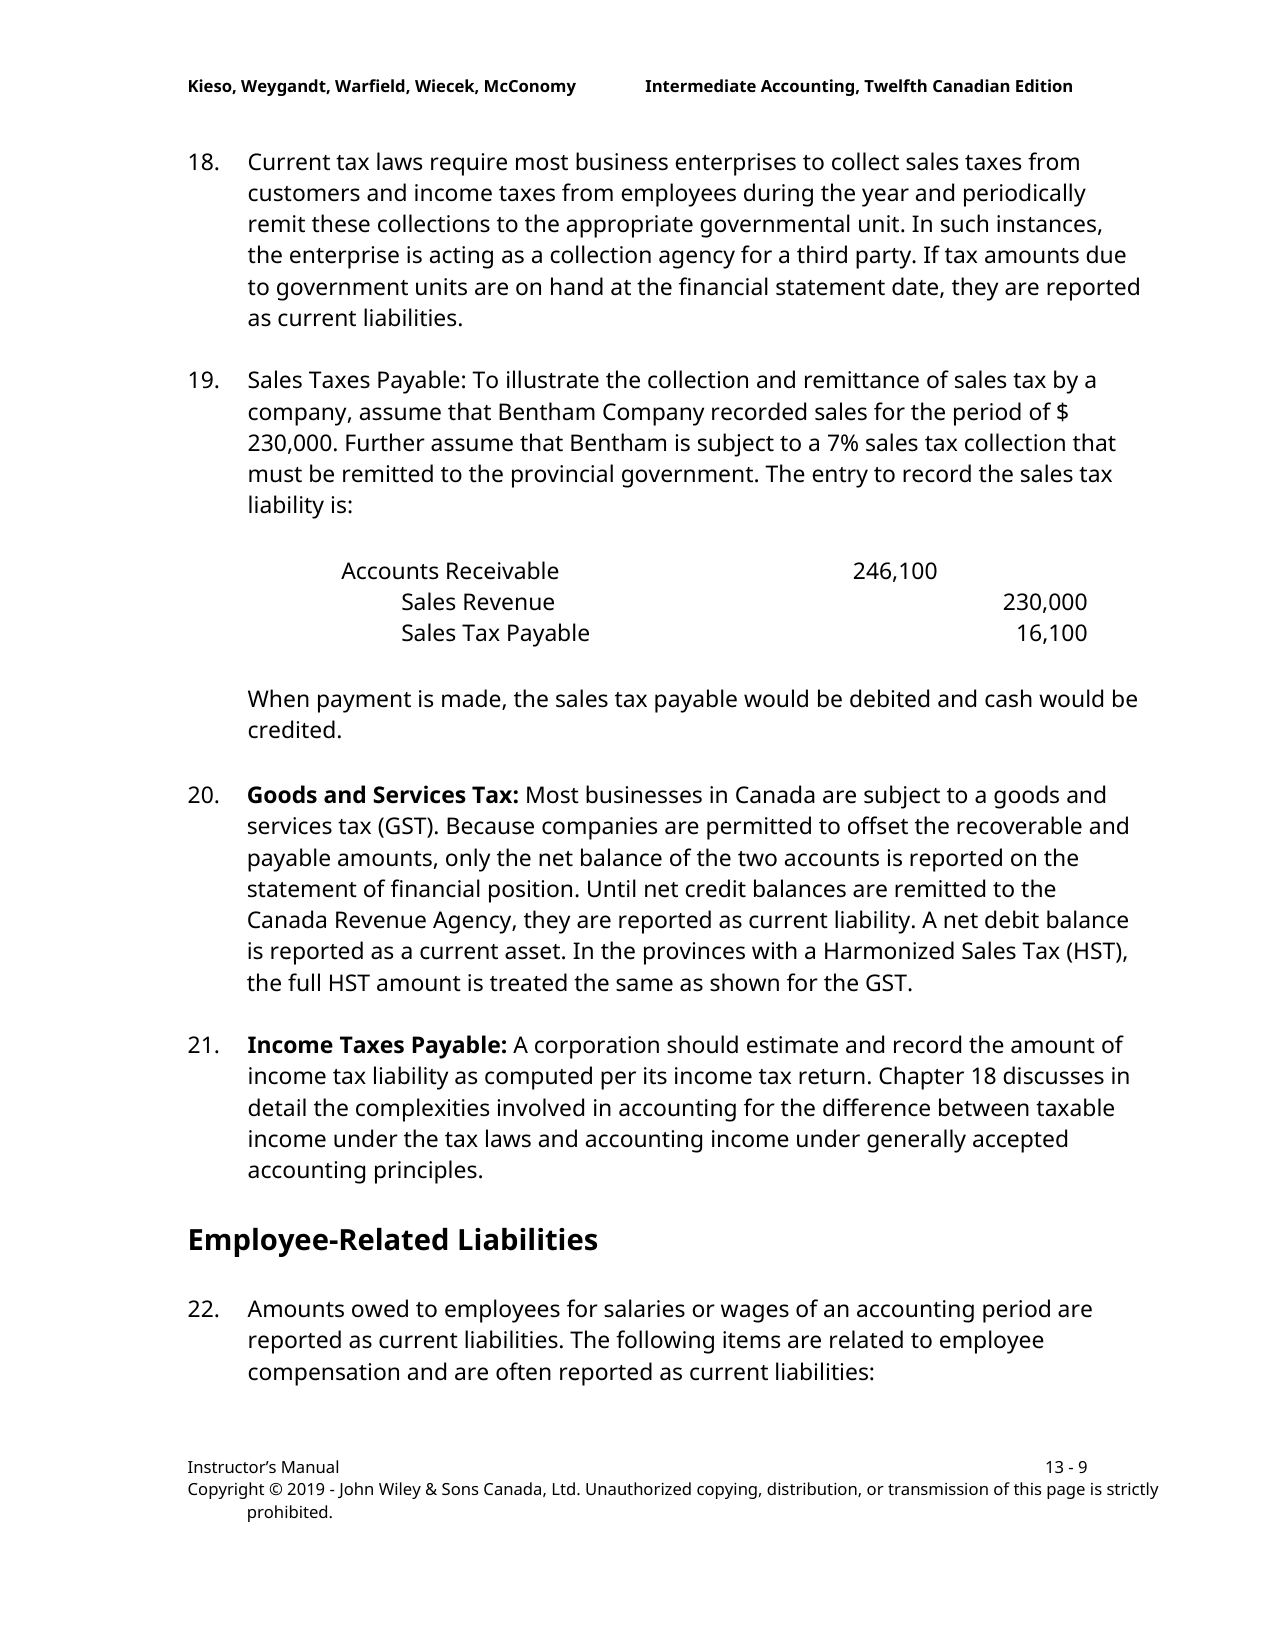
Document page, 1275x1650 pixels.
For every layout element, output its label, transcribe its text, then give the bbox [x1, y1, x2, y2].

text Sales Revenue 230,000 [247, 586, 1144, 617]
text Accounts Receivable 246,100 [247, 555, 1144, 586]
text 22. Amounts owed to employees for salaries or wages of an accounting period are reported as current liabilities. The following items are related to employee compensation and are often reported as current liabilities: [187, 1293, 1144, 1387]
subtitle Employee-Related Liabilities [187, 1219, 1144, 1259]
text 19. Sales Taxes Payable: To illustrate the collection and remittance of sales tax by a company, assume that Bentham Company recorded sales for the period of $ 230,000. Further assume that Bentham is subject to a 7% sales tax collection that must be remitted to the provincial government. The entry to record the sales tax liability is: [187, 364, 1144, 521]
text 18. Current tax laws require most business enterprises to collect sales taxes from customers and income taxes from employees during the year and periodically remit these collections to the appropriate governmental unit. In such instances, the enterprise is acting as a collection agency for a third party. If tax amounts due to government units are on hand at the financial statement date, they are reported as current liabilities. [187, 146, 1144, 333]
text 21. Income Taxes Payable: A corporation should estimate and record the amount of income tax liability as computed per its income tax return. Chapter 18 discusses in detail the complexities involved in accounting for the difference between taxable income under the tax laws and accounting income under generally accepted accounting principles. [187, 1029, 1144, 1185]
text Sales Tax Payable 16,100 [247, 617, 1144, 648]
text When payment is made, the sales tax payable would be debited and cash would be credited. [188, 682, 1144, 745]
text 20. Goods and Services Tax: Most businesses in Canada are subject to a goods and services tax (GST). Because companies are permitted to offset the recoverable and payable amounts, only the net balance of the two accounts is reported on the statement of financial position. Until net credit balances are remitted to the Canada Revenue Agency, they are reported as current liability. A net debit balance is reported as a current asset. In the provinces with a Harmonized Sales Tax (HST), the full HST amount is treated the same as shown for the GST. [187, 779, 1144, 998]
